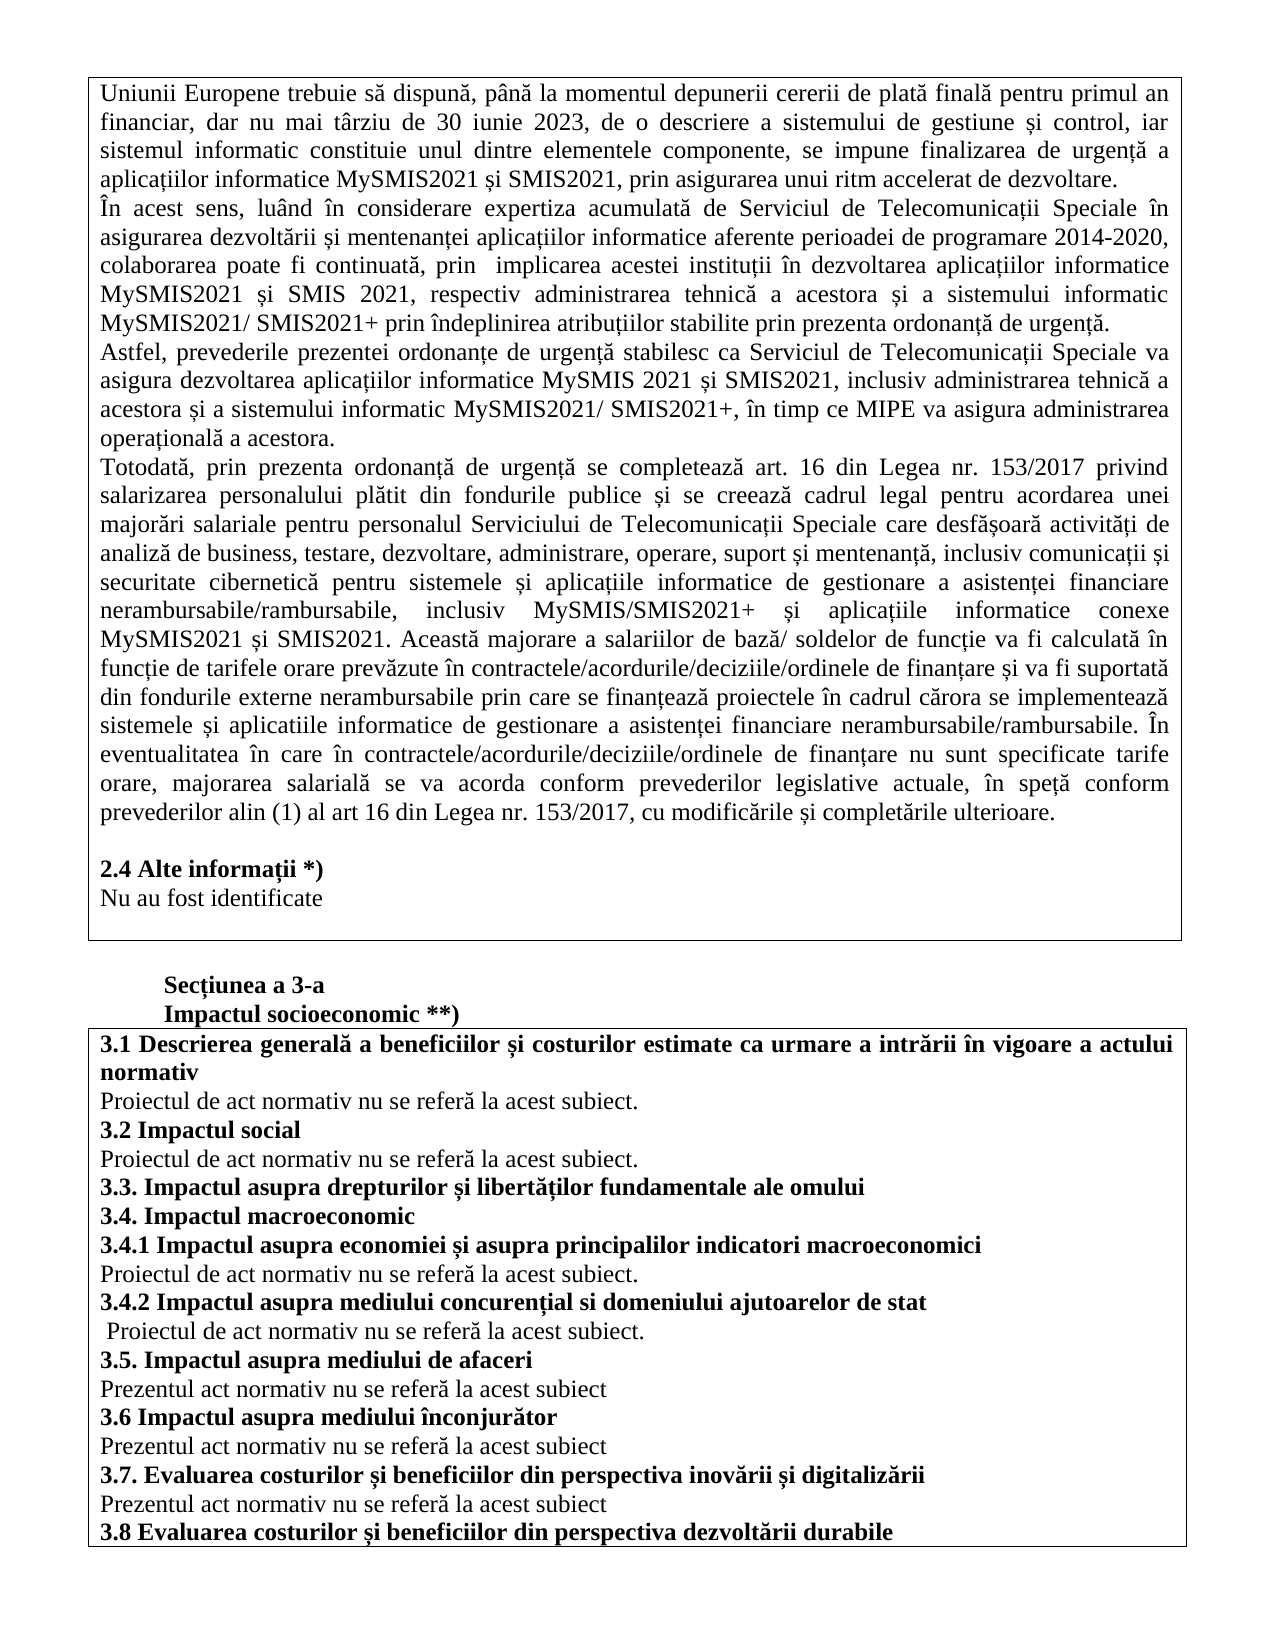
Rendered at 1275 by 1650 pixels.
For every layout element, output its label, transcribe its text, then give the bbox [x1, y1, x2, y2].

text Secțiunea a 3-a [89, 970, 1186, 999]
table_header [89, 78, 1181, 940]
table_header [89, 1029, 1186, 1546]
text Impactul socioeconomic **) [89, 999, 1186, 1028]
